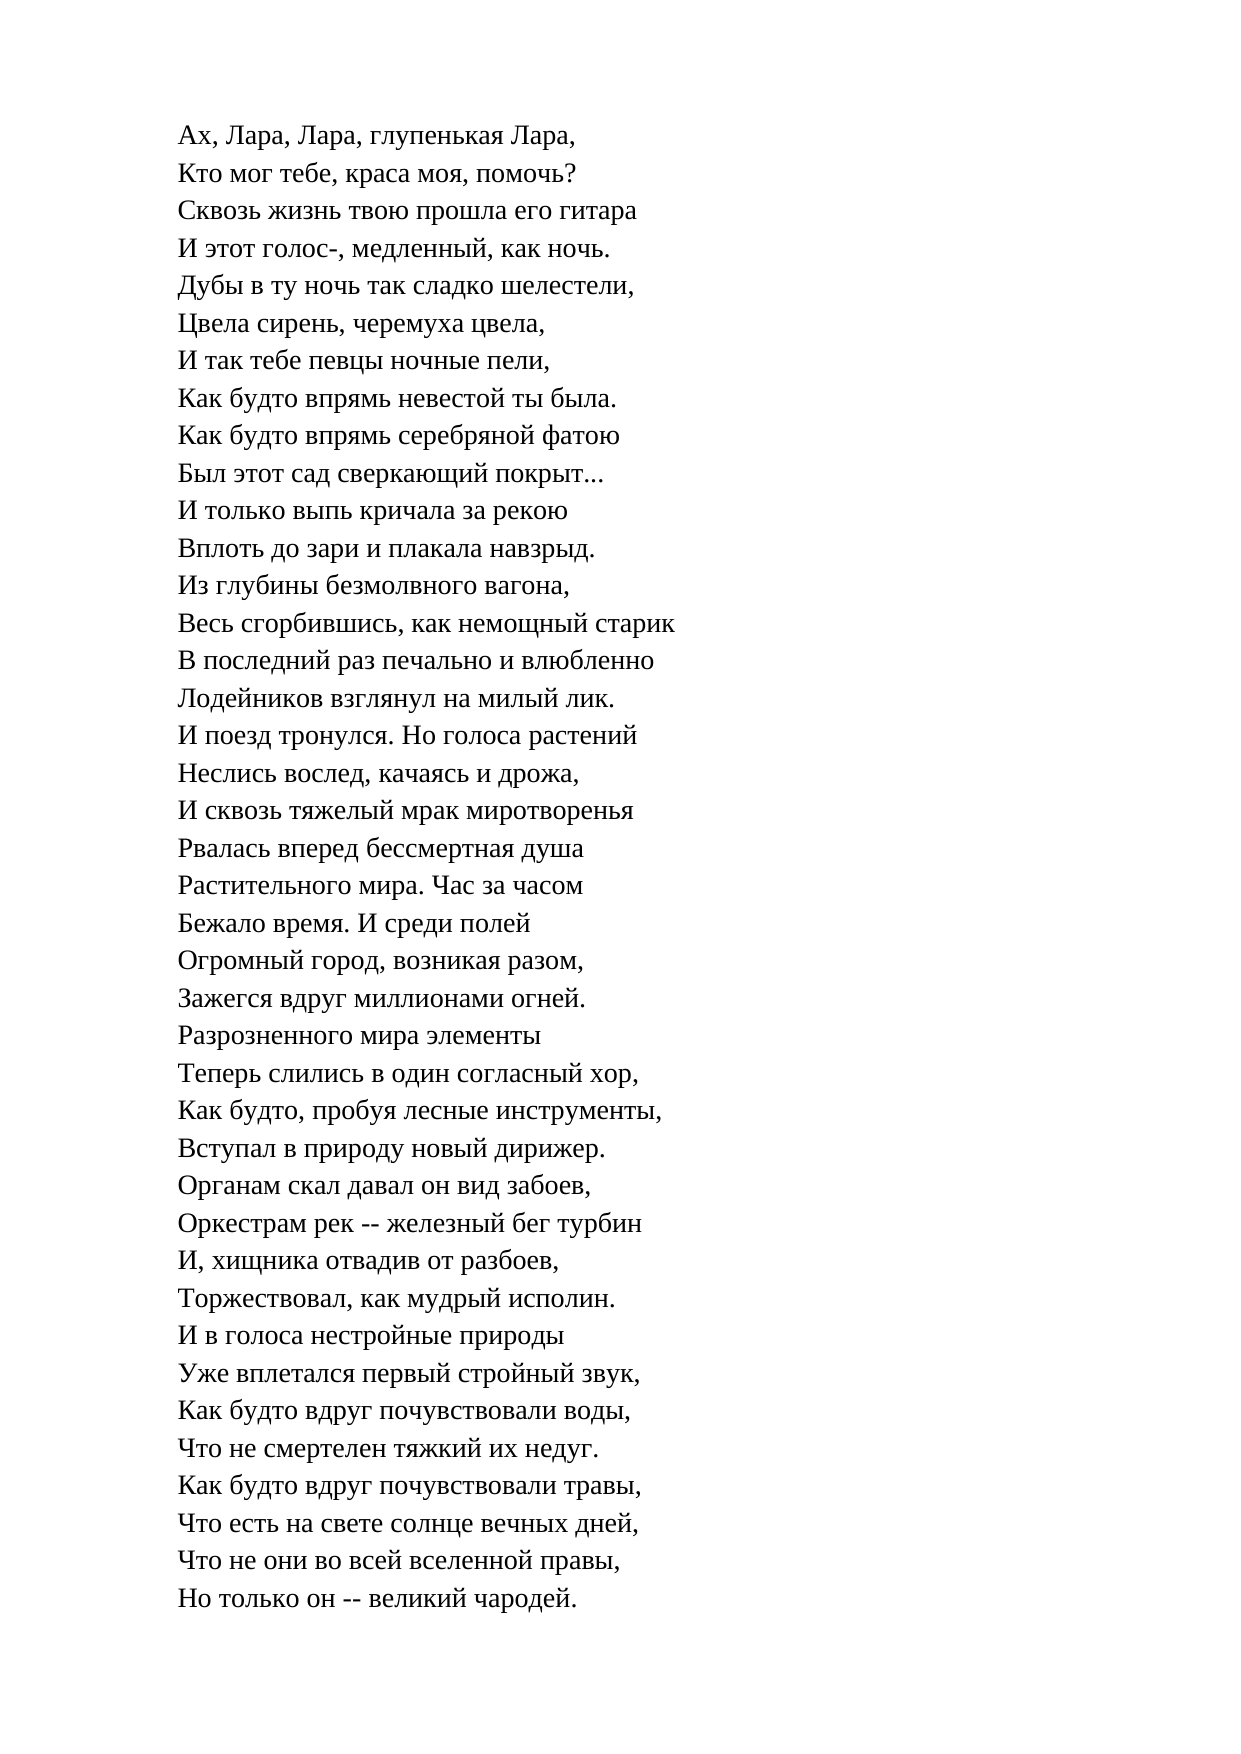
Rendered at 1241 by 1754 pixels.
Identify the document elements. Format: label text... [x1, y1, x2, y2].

text Разрозненного мира элементы [177, 1018, 1152, 1051]
text И так тебе певцы ночные пели, [177, 343, 1152, 376]
text Был этот сад сверкающий покрыт... [177, 456, 1152, 488]
text Органам скал давал он вид забоев, [177, 1168, 1152, 1201]
text В последний раз печально и влюбленно [177, 643, 1152, 676]
text Кто мог тебе, краса моя, помочь? [177, 156, 1152, 188]
text Как будто впрямь невестой ты была. [177, 381, 1152, 413]
text И, хищника отвадив от разбоев, [177, 1243, 1152, 1276]
text И в голоса нестройные природы [177, 1318, 1152, 1351]
text Теперь слились в один согласный хор, [177, 1056, 1152, 1088]
text Растительного мира. Час за часом [177, 868, 1152, 901]
text Бежало время. И среди полей [177, 906, 1152, 938]
text Что не они во всей вселенной правы, [177, 1543, 1152, 1576]
text И поезд тронулся. Но голоса растений [177, 718, 1152, 751]
text Весь сгорбившись, как немощный старик [177, 606, 1152, 638]
text Вплоть до зари и плакала навзрыд. [177, 531, 1152, 563]
text Торжествовал, как мудрый исполин. [177, 1281, 1152, 1313]
text Как будто впрямь серебряной фатою [177, 418, 1152, 451]
text Лодейников взглянул на милый лик. [177, 681, 1152, 713]
text Но только он -- великий чародей. [177, 1581, 1152, 1613]
text Что есть на свете солнце вечных дней, [177, 1506, 1152, 1538]
text Как будто вдруг почувствовали воды, [177, 1393, 1152, 1426]
text Рвалась вперед бессмертная душа [177, 831, 1152, 863]
text Ах, Лара, Лара, глупенькая Лара, [177, 118, 1152, 151]
text Неслись вослед, качаясь и дрожа, [177, 756, 1152, 788]
text Дубы в ту ночь так сладко шелестели, [177, 268, 1152, 301]
text Цвела сирень, черемуха цвела, [177, 306, 1152, 338]
text Вступал в природу новый дирижер. [177, 1131, 1152, 1163]
text Сквозь жизнь твою прошла его гитара [177, 193, 1152, 226]
text Из глубины безмолвного вагона, [177, 568, 1152, 601]
text Зажегся вдруг миллионами огней. [177, 981, 1152, 1013]
text Что не смертелен тяжкий их недуг. [177, 1431, 1152, 1463]
text Как будто, пробуя лесные инструменты, [177, 1093, 1152, 1126]
text Как будто вдруг почувствовали травы, [177, 1468, 1152, 1501]
text И этот голос-, медленный, как ночь. [177, 231, 1152, 263]
text Уже вплетался первый стройный звук, [177, 1356, 1152, 1388]
text И сквозь тяжелый мрак миротворенья [177, 793, 1152, 826]
text Оркестрам рек -- железный бег турбин [177, 1206, 1152, 1238]
text И только выпь кричала за рекою [177, 493, 1152, 526]
text Огромный город, возникая разом, [177, 943, 1152, 976]
